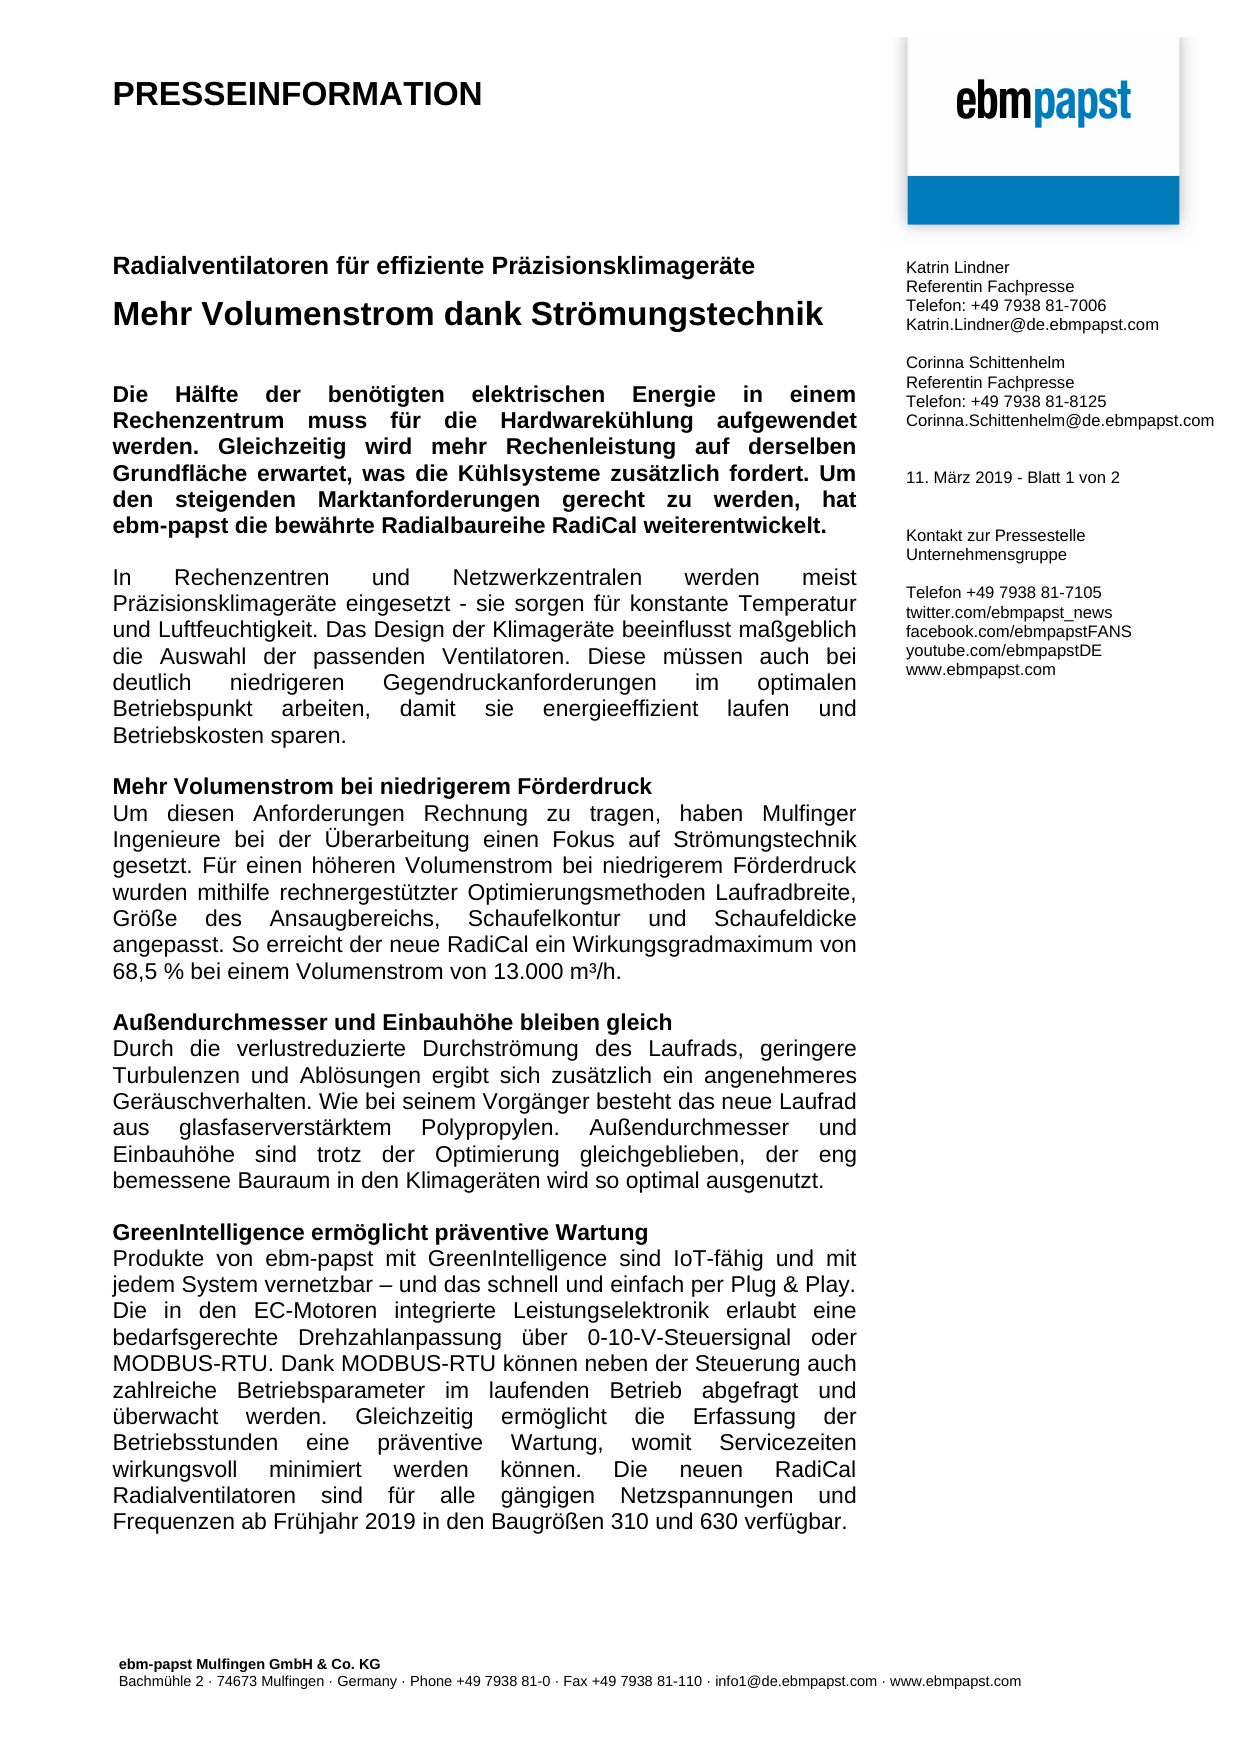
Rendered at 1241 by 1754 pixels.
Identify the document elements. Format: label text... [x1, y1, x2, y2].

text Produkte von ebm-papst mit GreenIntelligence sind IoT-fähig und mit jedem System vernetzbar – und das schnell und einfach per Plug & Play. Die in den EC-Motoren integrierte Leistungselektronik erlaubt eine bedarfsgerechte Drehzahlanpassung über 0-10-V-Steuersignal oder MODBUS-RTU. Dank MODBUS-RTU können neben der Steuerung auch zahlreiche Betriebsparameter im laufenden Betrieb abgefragt und überwacht werden. Gleichzeitig ermöglicht die Erfassung der Betriebsstunden eine präventive Wartung, womit Servicezeiten wirkungsvoll minimiert werden können. Die neuen RadiCal Radialventilatoren sind für alle gängigen Netzspannungen und Frequenzen ab Frühjahr 2019 in den Baugrößen 310 und 630 verfügbar. [112, 1245, 857, 1535]
text Außendurchmesser und Einbauhöhe bleiben gleich [112, 1009, 857, 1035]
text Um diesen Anforderungen Rechnung zu tragen, haben Mulfinger Ingenieure bei der Überarbeitung einen Fokus auf Strömungstechnik gesetzt. Für einen höheren Volumenstrom bei niedrigerem Förderdruck wurden mithilfe rechnergestützter Optimierungsmethoden Laufradbreite, Größe des Ansaugbereichs, Schaufelkontur und Schaufeldicke angepasst. So erreicht der neue RadiCal ein Wirkungsgradmaximum von 68,5 % bei einem Volumenstrom von 13.000 m³/h. [112, 799, 857, 984]
text Mehr Volumenstrom bei niedrigerem Förderdruck [112, 773, 857, 799]
text Die Hälfte der benötigten elektrischen Energie in einem Rechenzentrum muss für die Hardwarekühlung aufgewendet werden. Gleichzeitig wird mehr Rechenleistung auf derselben Grundfläche erwartet, was die Kühlsysteme zusätzlich fordert. Um den steigenden Marktanforderungen gerecht zu werden, hat ebm-papst die bewährte Radialbaureihe RadiCal weiterentwickelt. [112, 381, 857, 539]
text Durch die verlustreduzierte Durchströmung des Laufrads, geringere Turbulenzen und Ablösungen ergibt sich zusätzlich ein angenehmeres Geräuschverhalten. Wie bei seinem Vorgänger besteht das neue Laufrad aus glasfaserverstärktem Polypropylen. Außendurchmesser und Einbauhöhe sind trotz der Optimierung gleichgeblieben, der eng bemessene Bauraum in den Klimageräten wird so optimal ausgenutzt. [112, 1035, 857, 1193]
text GreenIntelligence ermöglicht präventive Wartung [112, 1218, 857, 1245]
text In Rechenzentren und Netzwerkzentralen werden meist Präzisionsklimageräte eingesetzt - sie sorgen für konstante Temperatur und Luftfeuchtigkeit. Das Design der Klimageräte beeinflusst maßgeblich die Auswahl der passenden Ventilatoren. Diese müssen auch bei deutlich niedrigeren Gegendruckanforderungen im optimalen Betriebspunkt arbeiten, damit sie energieeffizient laufen und Betriebskosten sparen. [112, 564, 857, 748]
